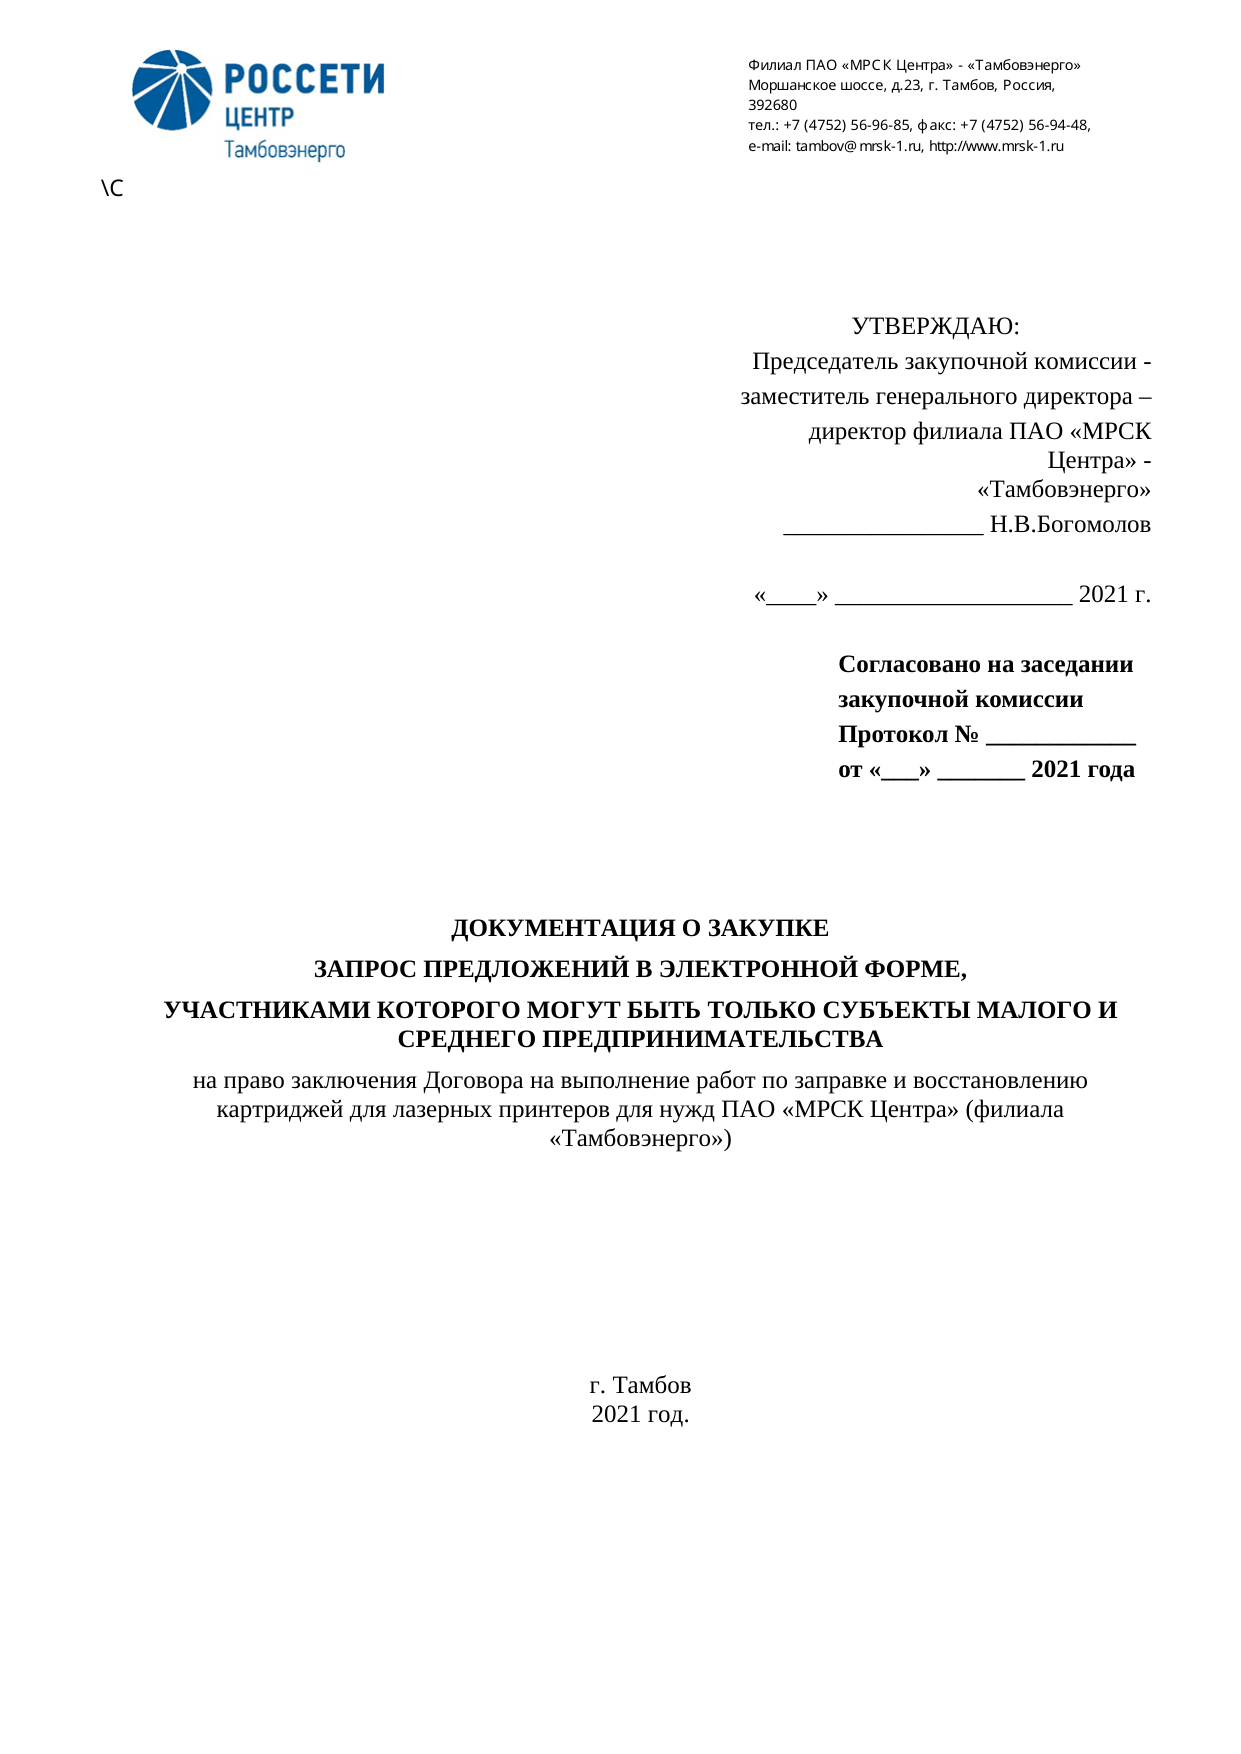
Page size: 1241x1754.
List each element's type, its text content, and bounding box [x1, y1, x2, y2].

text закупочной комиссии [838, 684, 1151, 713]
text от «___» _______ 2021 года [838, 754, 1151, 783]
text на право заключения Договора на выполнение работ по заправке и восстановлению картриджей для лазерных принтеров для нужд ПАО «МРСК Центра» (филиала «Тамбовэнерго») [129, 1065, 1151, 1151]
text «____» ___________________ 2021 г. [720, 579, 1151, 608]
text ЗАПРОС ПРЕДЛОЖЕНИЙ В ЭЛЕКТРОННОЙ ФОРМЕ, [129, 954, 1151, 983]
text Согласовано на заседании [838, 649, 1151, 678]
text заместитель генерального директора – [129, 381, 1151, 410]
text Председатель закупочной комиссии - [129, 346, 1151, 375]
text УЧАСТНИКАМИ КОТОРОГО МОГУТ БЫТЬ ТОЛЬКО СУБЪЕКТЫ МАЛОГО И СРЕДНЕГО ПРЕДПРИНИМАТЕЛЬСТВА [129, 995, 1151, 1053]
text г. Тамбов 2021 год. [129, 1370, 1151, 1428]
text директор филиала ПАО «МРСК Центра» - «Тамбовэнерго» [129, 416, 1151, 503]
text Протокол № ____________ [838, 719, 1151, 748]
table_header [720, 47, 1133, 254]
text ________________ Н.В.Богомолов [129, 509, 1151, 538]
table_header \С [129, 47, 720, 254]
text УТВЕРЖДАЮ: [720, 311, 1151, 340]
text ДОКУМЕНТАЦИЯ О ЗАКУПКЕ [129, 913, 1151, 941]
